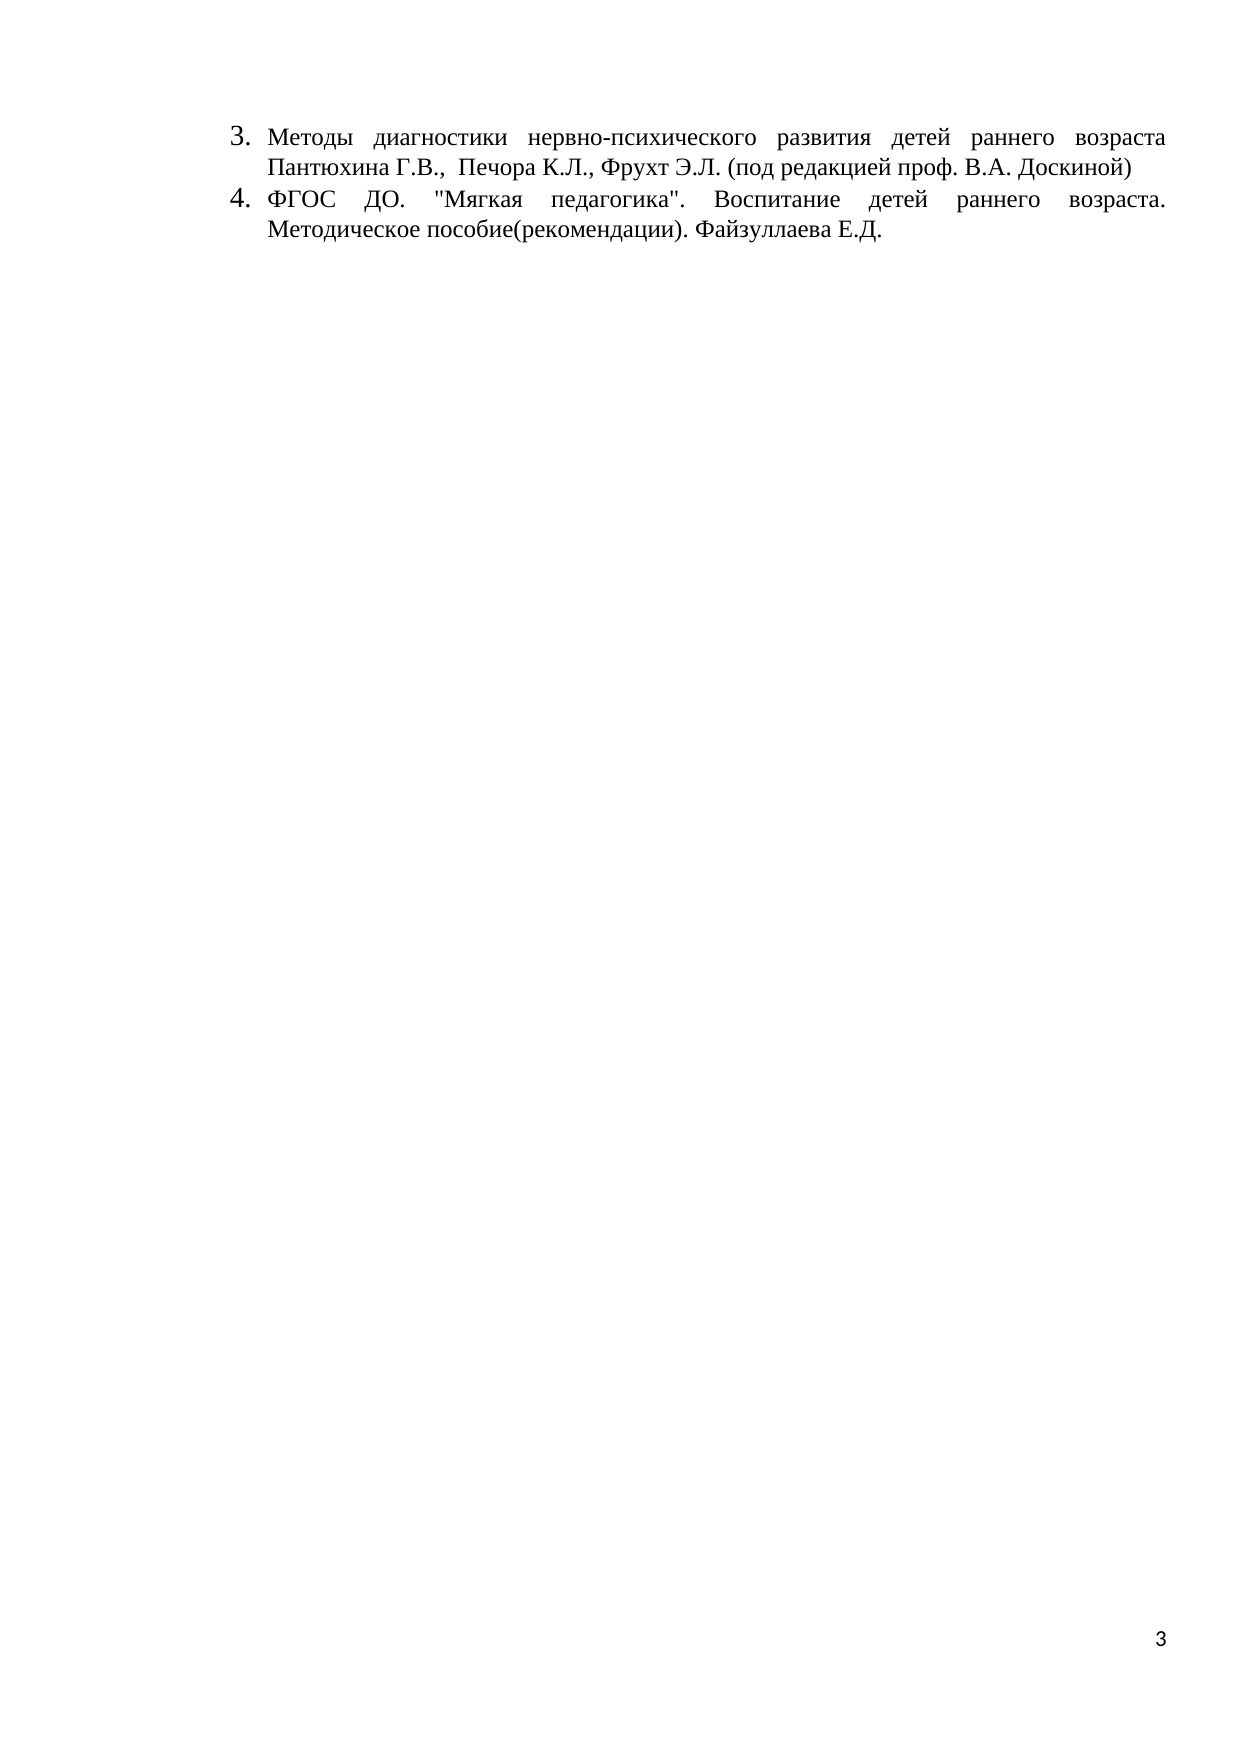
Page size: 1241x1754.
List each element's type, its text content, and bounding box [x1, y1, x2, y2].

list ФГОС ДО. "Мягкая педагогика". Воспитание детей раннего возраста. Методическое пособие(рекомендации). Файзуллаева Е.Д. [229, 180, 1167, 243]
list Методы диагностики нервно-психического развития детей раннего возраста Пантюхина Г.В., Печора К.Л., Фрухт Э.Л. (под редакцией проф. В.А. Доскиной) [229, 118, 1167, 180]
